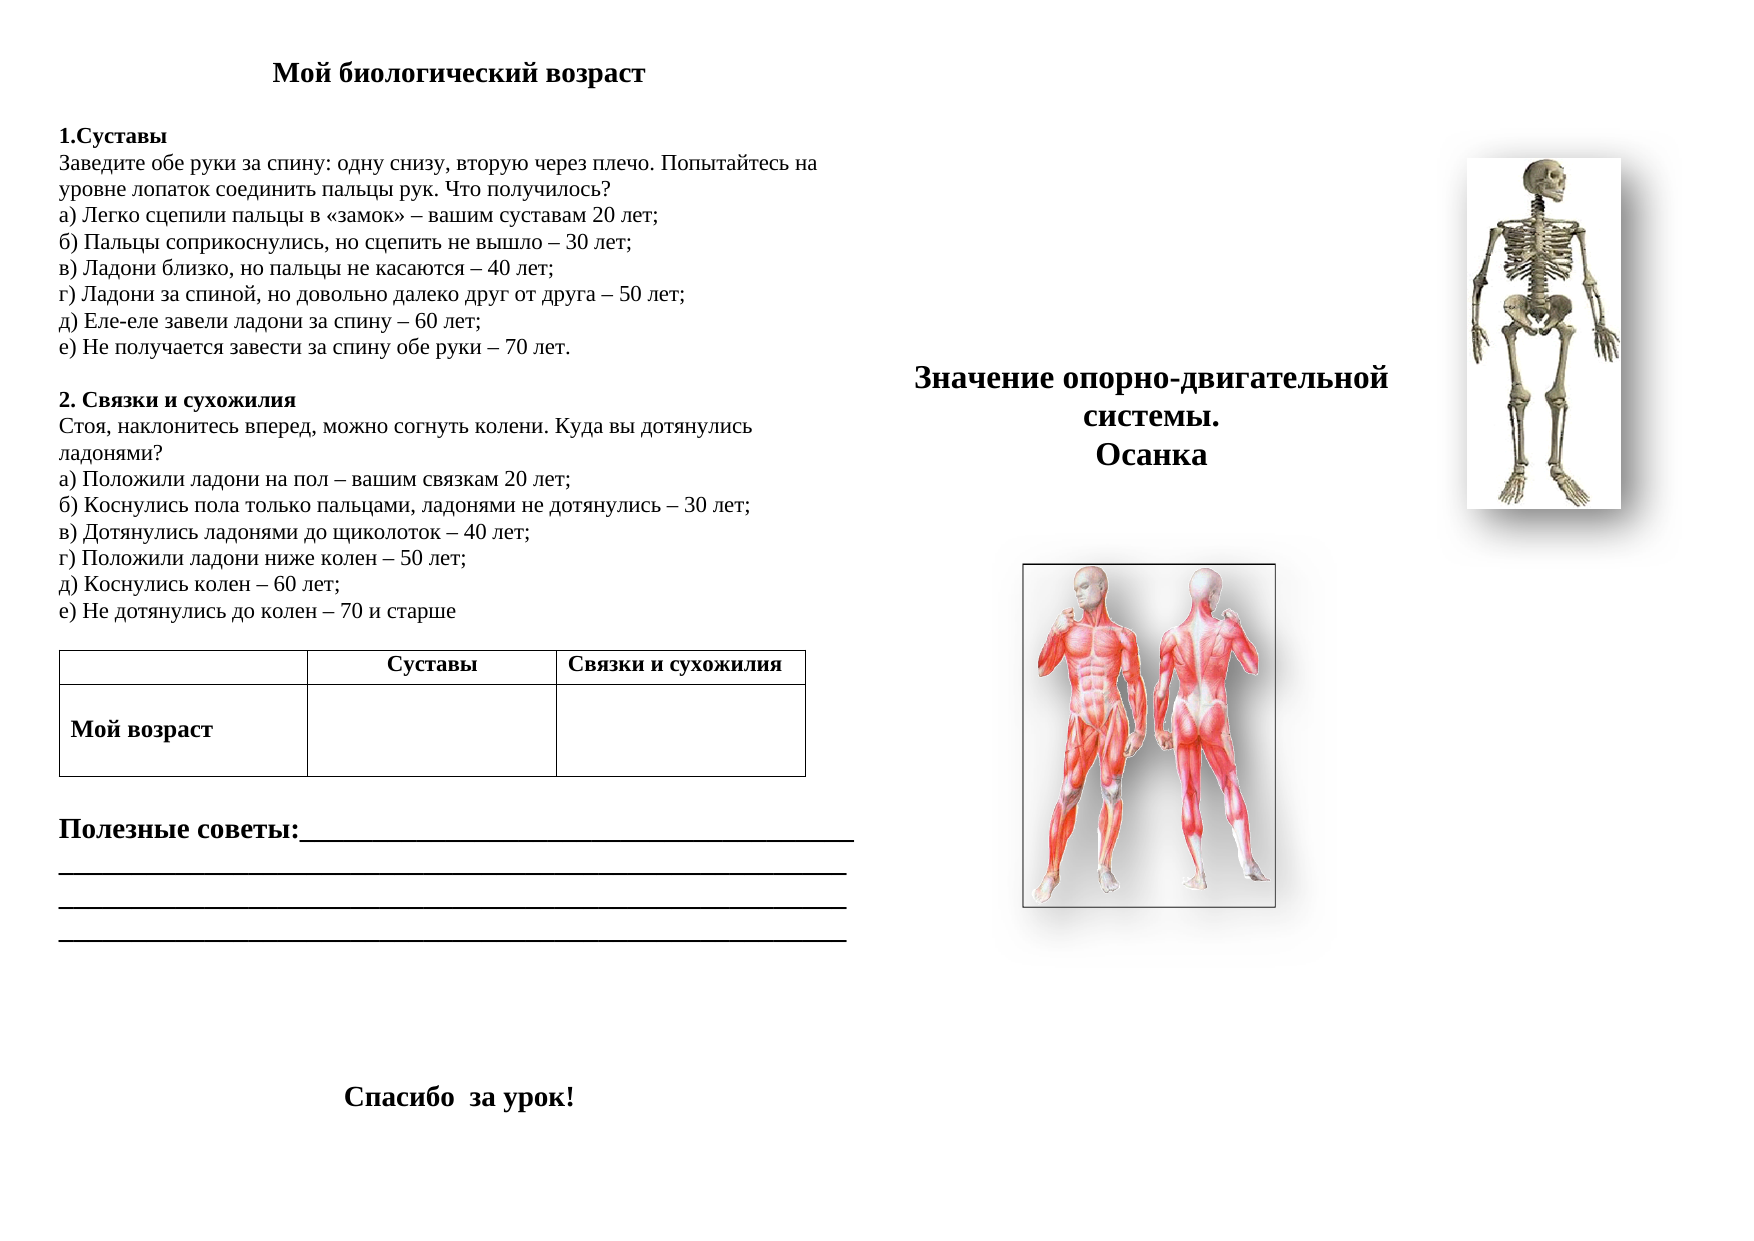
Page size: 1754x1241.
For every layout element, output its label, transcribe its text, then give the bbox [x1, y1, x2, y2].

picture [1022, 563, 1276, 908]
table_header Значение опорно-двигательной системы. Осанка [871, 55, 1707, 1146]
picture [1467, 158, 1621, 509]
table_header Мой биологический возраст 1.Суставы Заведите обе руки за спину: одну снизу, вторую через плечо. Попытайтесь на уровне лопаток соединить пальцы рук. Что получилось? а) Легко сцепили пальцы в «замок» – вашим суставам 20 лет; б) Пальцы соприкоснулись, но сцепить не вышло – 30 лет; в) Ладони близко, но пальцы не касаются – 40 лет; г) Ладони за спиной, но довольно далеко друг от друга – 50 лет; д) Еле-еле завели ладони за спину – 60 лет; е) Не получается завести за спину обе руки – 70 лет. 2. Связки и сухожилия Стоя, наклонитесь вперед, можно согнуть колени. Куда вы дотянулись ладонями? а) Положили ладони на пол – вашим связкам 20 лет; б) Коснулись пола только пальцами, ладонями не дотянулись – 30 лет; в) Дотянулись ладонями до щиколоток – 40 лет; г) Положили ладони ниже колен – 50 лет; д) Коснулись колен – 60 лет; е) Не дотянулись до колен – 70 и старше Полезные советы:______________________________________ ______________________________________________________ ______________________________________________________ ______________________________________________________ Спасибо за урок! [48, 55, 871, 1146]
